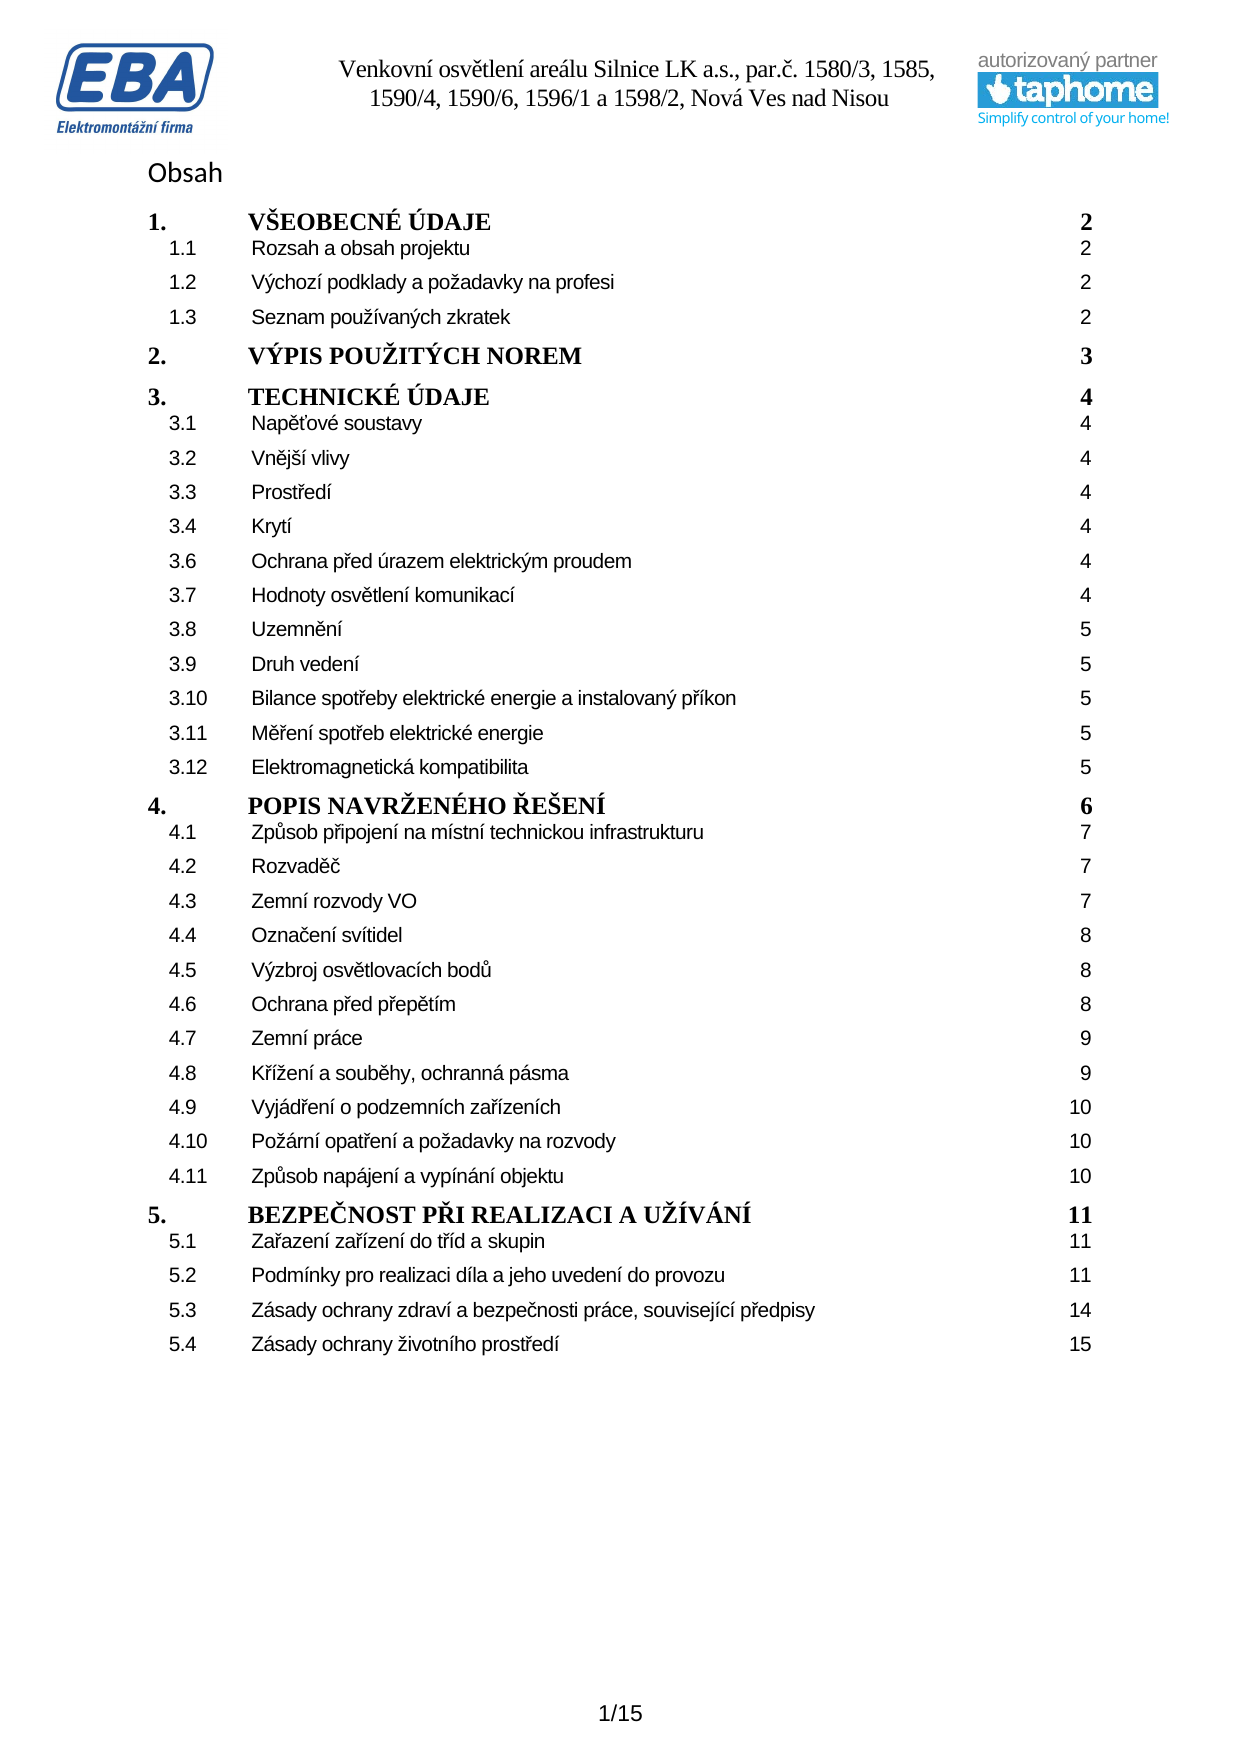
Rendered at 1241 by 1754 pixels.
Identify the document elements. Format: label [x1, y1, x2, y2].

picture [977, 72, 1159, 108]
picture [1050, 115, 1055, 123]
picture [44, 29, 229, 154]
